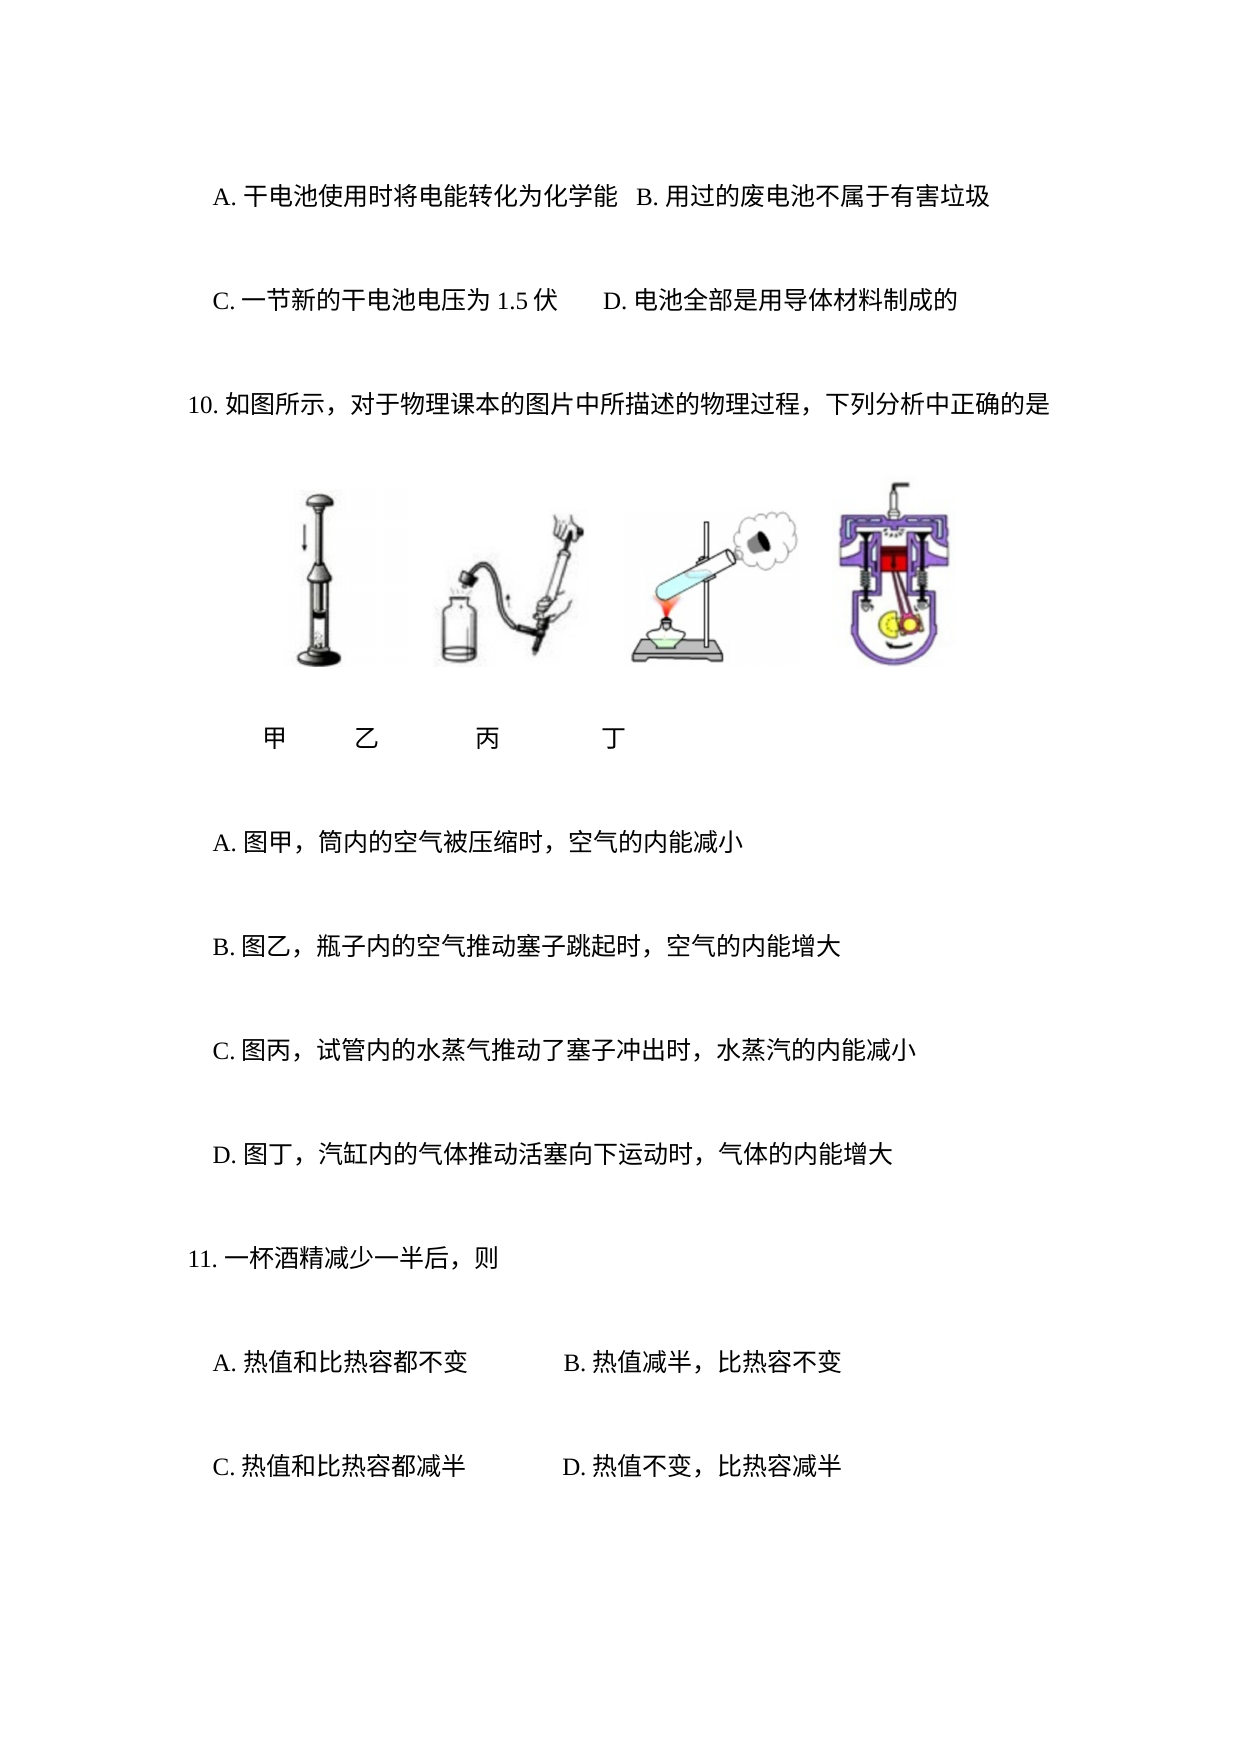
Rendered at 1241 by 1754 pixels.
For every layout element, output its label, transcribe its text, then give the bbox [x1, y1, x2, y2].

text 10. 如图所示，对于物理课本的图片中所描述的物理过程，下列分析中正确的是 [187, 370, 1053, 435]
picture [427, 509, 592, 667]
text A. 干电池使用时将电能转化为化学能 B. 用过的废电池不属于有害垃圾 [187, 162, 1053, 227]
text C. 热值和比热容都减半 D. 热值不变，比热容减半 [187, 1432, 1053, 1497]
text B. 图乙，瓶子内的空气推动塞子跳起时，空气的内能增大 [187, 912, 1053, 977]
text A. 图甲，筒内的空气被压缩时，空气的内能减小 [187, 808, 1053, 873]
picture [622, 507, 799, 667]
text 11. 一杯酒精减少一半后，则 [187, 1224, 1053, 1289]
text C. 图丙，试管内的水蒸气推动了塞子冲出时，水蒸汽的内能减小 [187, 1016, 1053, 1081]
text 甲 乙 丙 丁 [187, 704, 1053, 769]
text C. 一节新的干电池电压为1.5伏 D. 电池全部是用导体材料制成的 [187, 266, 1053, 331]
picture [283, 485, 415, 667]
text D. 图丁，汽缸内的气体推动活塞向下运动时，气体的内能增大 [187, 1120, 1053, 1185]
text A. 热值和比热容都不变 B. 热值减半，比热容不变 [187, 1328, 1053, 1393]
picture [829, 473, 957, 667]
